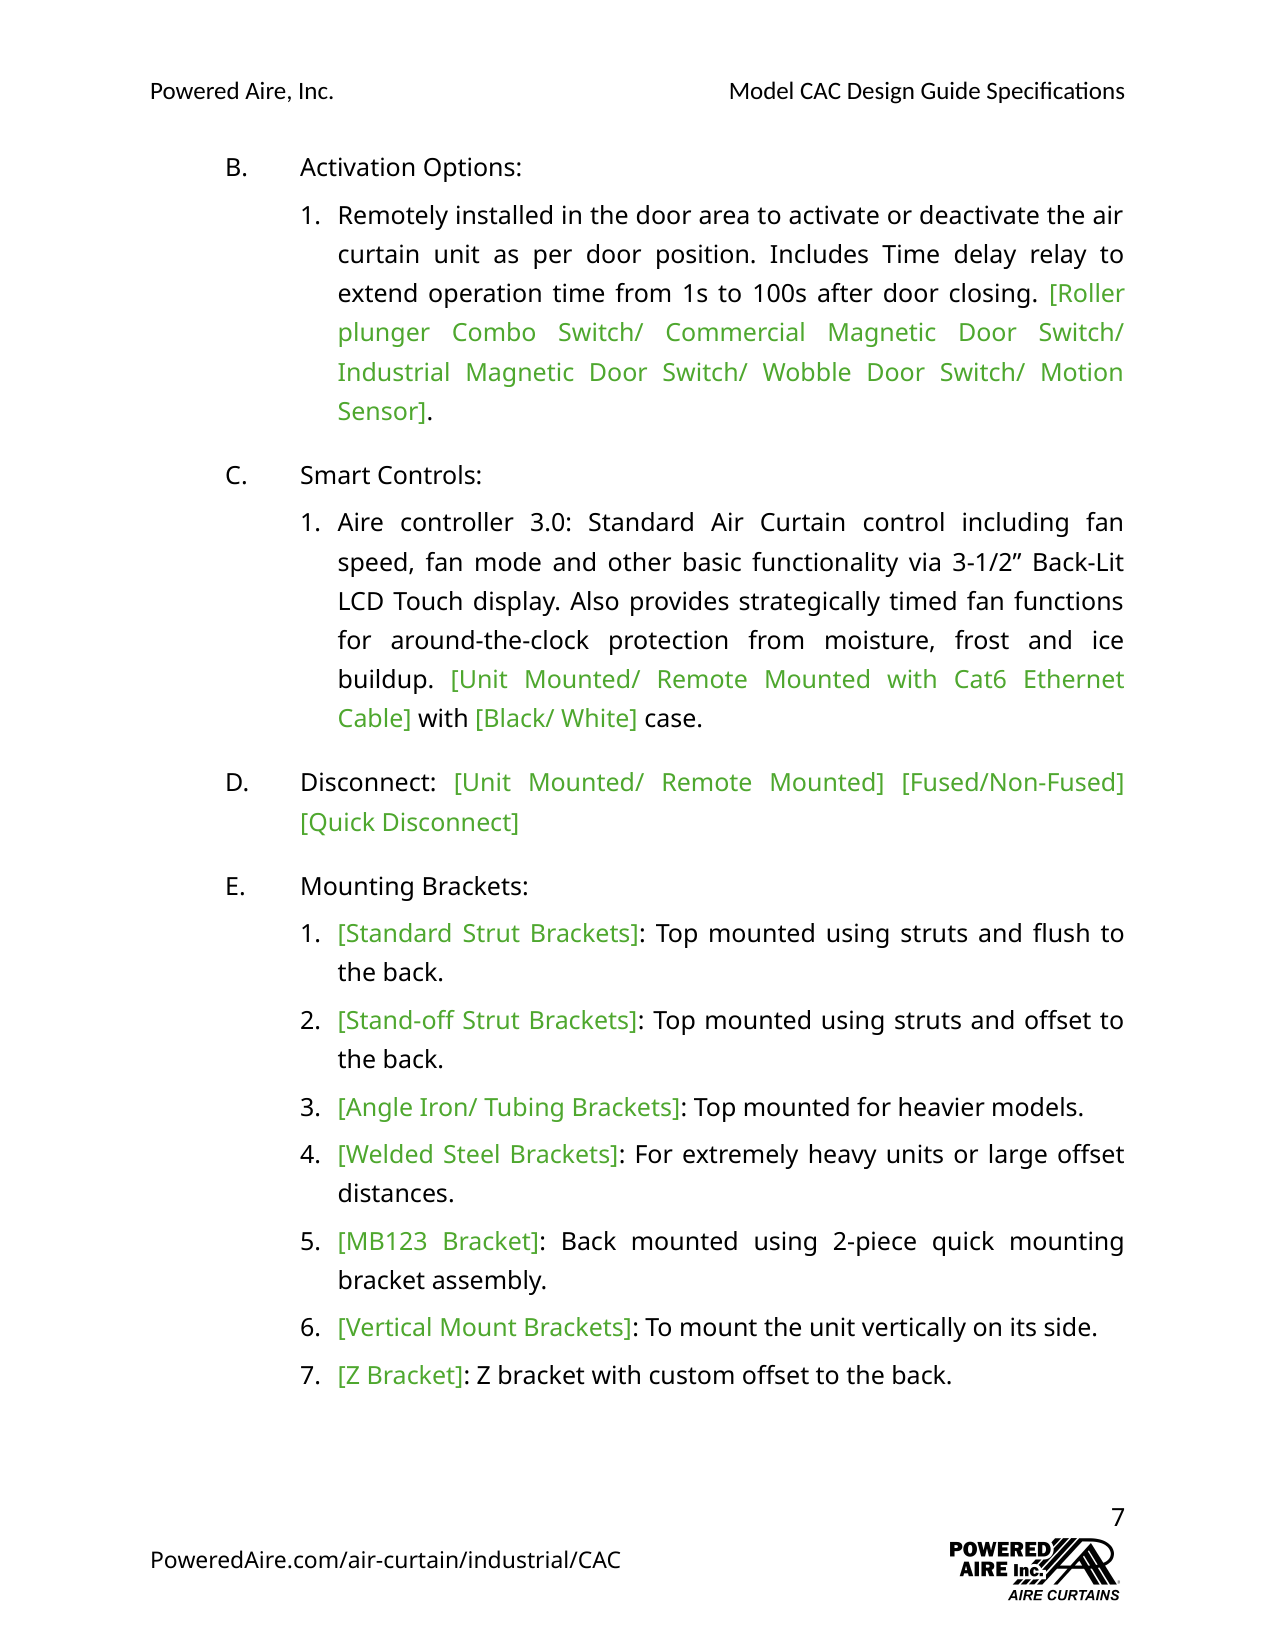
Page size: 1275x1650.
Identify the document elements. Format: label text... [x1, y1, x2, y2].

list Smart Controls: [225, 457, 1125, 492]
list [Angle Iron/ Tubing Brackets]: Top mounted for heavier models. [300, 1089, 1125, 1123]
list Disconnect: [Unit Mounted/ Remote Mounted] [Fused/Non-Fused] [Quick Disconnect] [225, 765, 1125, 838]
list [Z Bracket]: Z bracket with custom offset to the back. [300, 1357, 1125, 1392]
list [Standard Strut Brackets]: Top mounted using struts and flush to the back. [300, 916, 1125, 989]
list [Stand-off Strut Brackets]: Top mounted using struts and offset to the back. [300, 1002, 1125, 1076]
subtitle Activation Options: [225, 150, 1125, 184]
list [MB123 Bracket]: Back mounted using 2-piece quick mounting bracket assembly. [300, 1223, 1125, 1297]
list [Welded Steel Brackets]: For extremely heavy units or large offset distances. [300, 1137, 1125, 1210]
list [Vertical Mount Brackets]: To mount the unit vertically on its side. [300, 1310, 1125, 1344]
list Remotely installed in the door area to activate or deactivate the air curtain unit as per door position. Includes Time delay relay to extend operation time from 1s to 100s after door closing. [Roller plunger Combo Switch/ Commercial Magnetic Door Switch/ Industrial Magnetic Door Switch/ Wobble Door Switch/ Motion Sensor]. [300, 197, 1125, 427]
list Aire controller 3.0: Standard Air Curtain control including fan speed, fan mode and other basic functionality via 3-1/2” Back-Lit LCD Touch display. Also provides strategically timed fan functions for around-the-clock protection from moisture, frost and ice buildup. [Unit Mounted/ Remote Mounted with Cat6 Ethernet Cable] with [Black/ White] case. [300, 505, 1125, 735]
list Mounting Brackets: [225, 868, 1125, 902]
picture [950, 1538, 1121, 1604]
